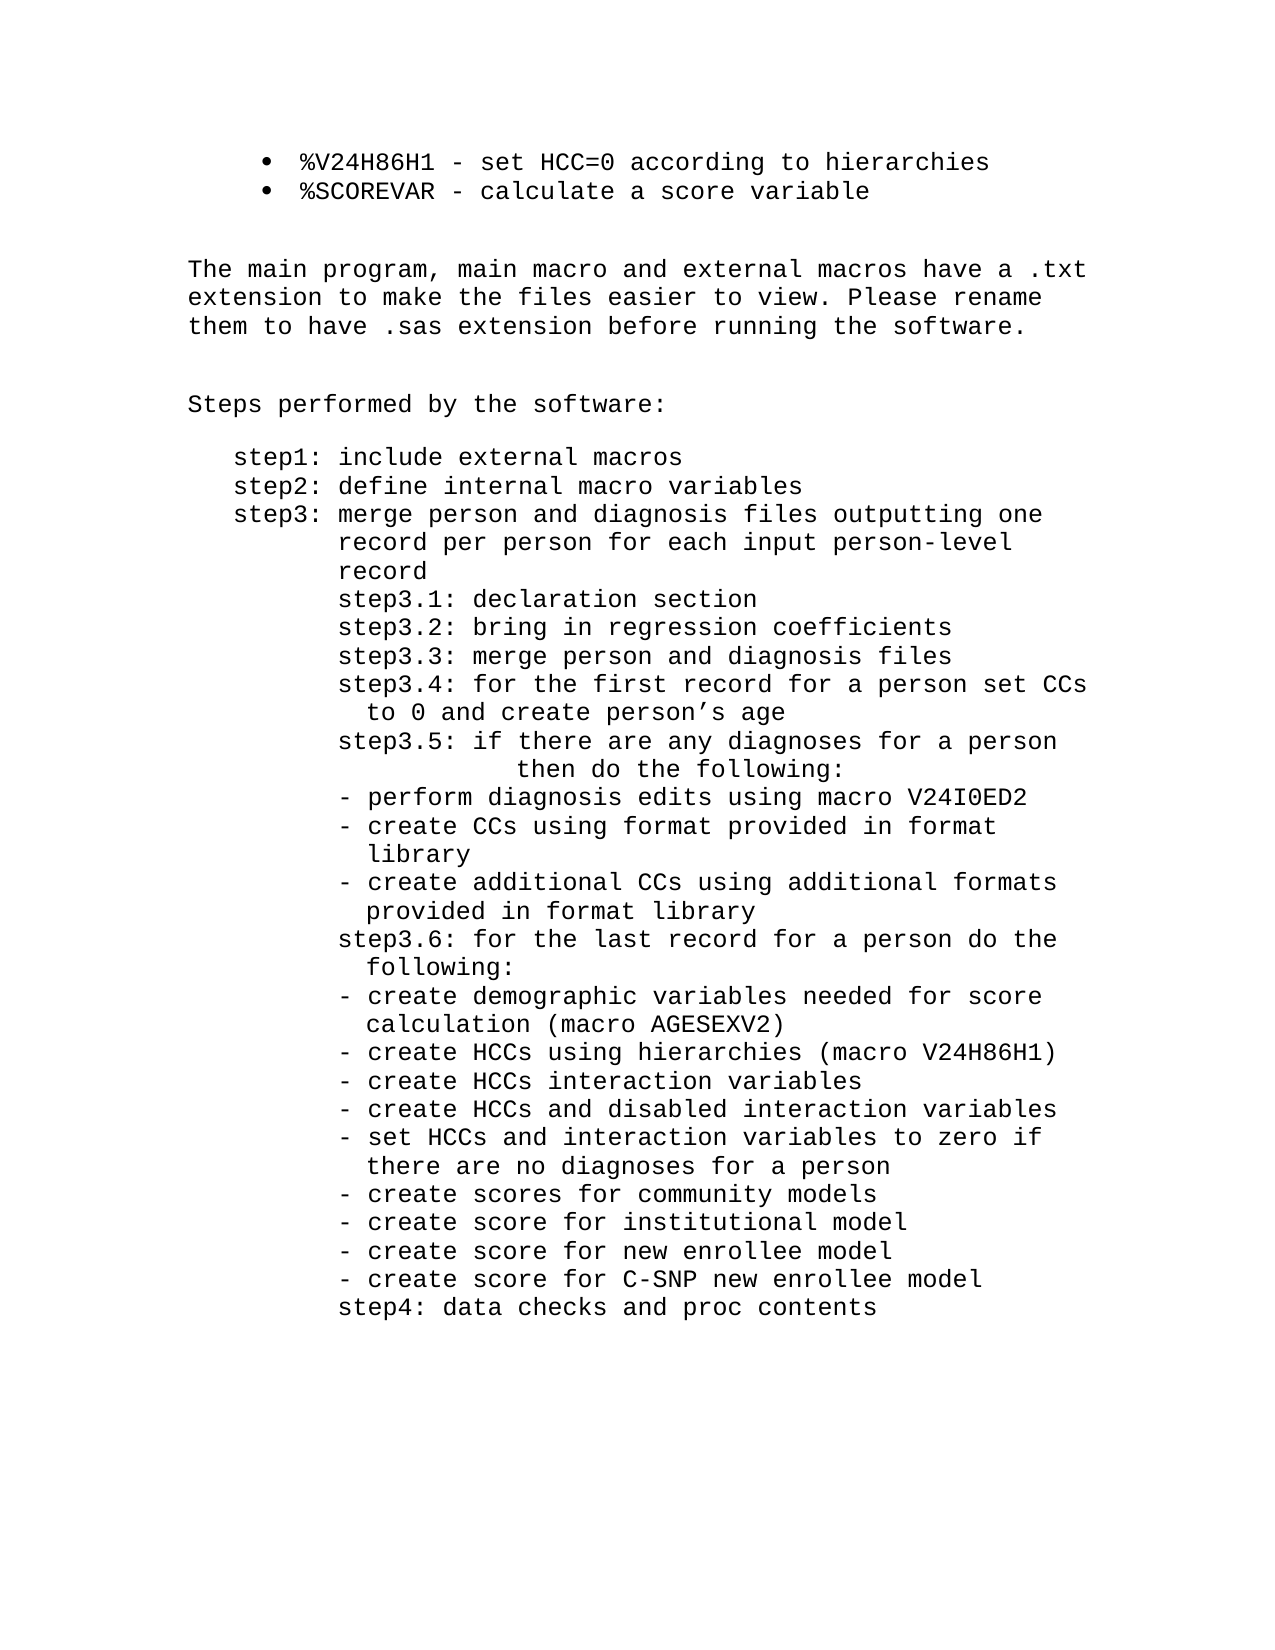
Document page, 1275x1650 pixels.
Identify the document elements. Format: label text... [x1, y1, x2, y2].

text step3.2: bring in regression coefficients [337, 615, 1087, 643]
text step1: include external macros [233, 445, 1087, 473]
list %V24H86H1 - set HCC=0 according to hierarchies [262, 150, 1087, 178]
list %SCOREVAR - calculate a score variable [262, 178, 1087, 207]
text step2: define internal macro variables [233, 473, 1087, 502]
text step3.3: merge person and diagnosis files [337, 643, 1087, 672]
text step3.5: if there are any diagnoses for a person then do the following: [337, 728, 1087, 785]
text step4: data checks and proc contents [337, 1295, 1087, 1323]
text - create HCCs and disabled interaction variables [337, 1097, 1087, 1125]
text - create HCCs interaction variables [337, 1068, 1087, 1097]
text The main program, main macro and external macros have a .txt extension to make the files easier to view. Please rename them to have .sas extension before running the software. [187, 257, 1087, 342]
text - create scores for community models [337, 1182, 1087, 1210]
text - create HCCs using hierarchies (macro V24H86H1) [337, 1040, 1087, 1068]
text - set HCCs and interaction variables to zero if there are no diagnoses for a person [337, 1125, 1087, 1182]
text step3.4: for the first record for a person set CCs to 0 and create person’s age [337, 672, 1087, 728]
text - create score for institutional model [337, 1210, 1087, 1238]
text - perform diagnosis edits using macro V24I0ED2 [337, 785, 1087, 813]
text - create score for C-SNP new enrollee model [337, 1267, 1087, 1295]
subtitle Steps performed by the software: [187, 392, 1087, 420]
text - create CCs using format provided in format library [337, 813, 1087, 870]
text step3.1: declaration section [337, 587, 1087, 615]
text step3.6: for the last record for a person do the following: [337, 927, 1087, 983]
text step3: merge person and diagnosis files outputting one record per person for each input person-level record [233, 502, 1087, 587]
text - create additional CCs using additional formats provided in format library [337, 870, 1087, 927]
text - create demographic variables needed for score calculation (macro AGESEXV2) [337, 983, 1087, 1040]
text - create score for new enrollee model [337, 1238, 1087, 1267]
